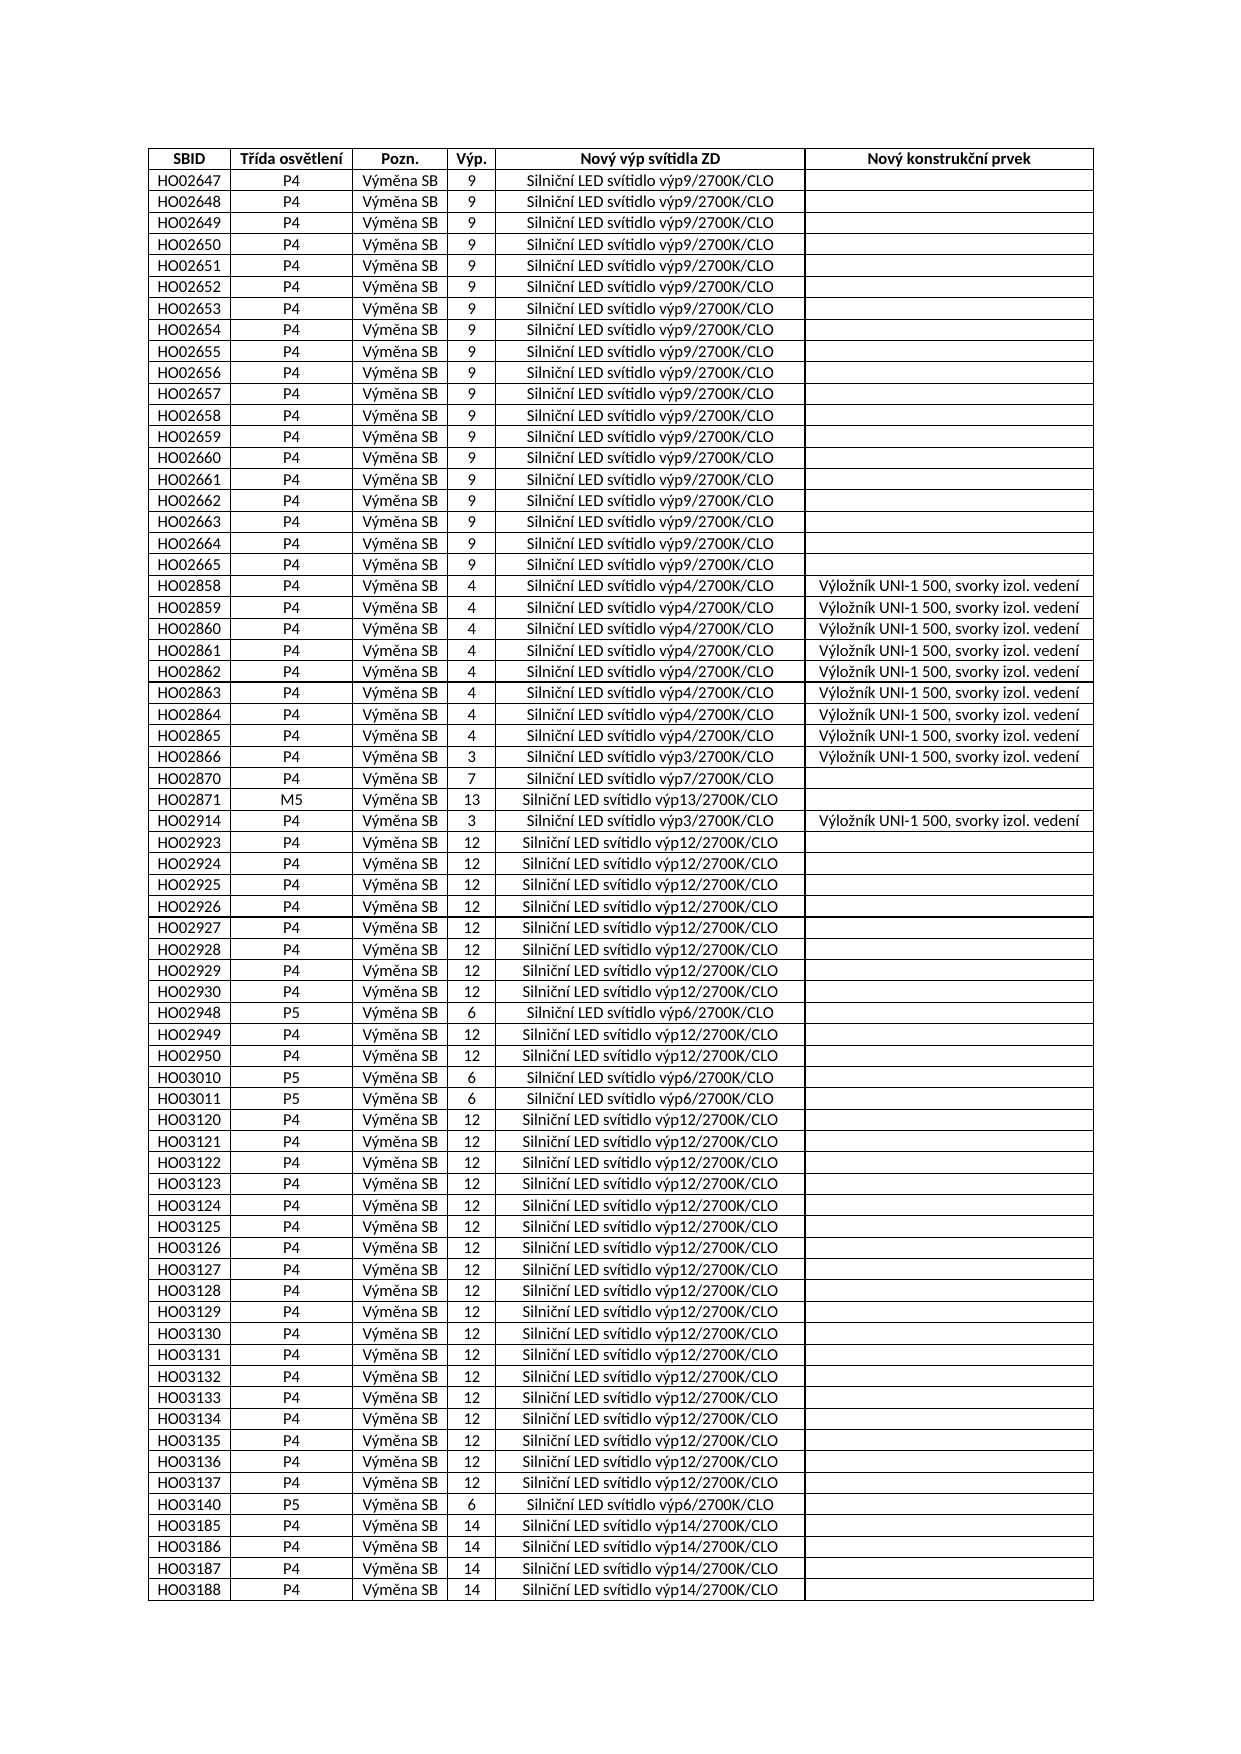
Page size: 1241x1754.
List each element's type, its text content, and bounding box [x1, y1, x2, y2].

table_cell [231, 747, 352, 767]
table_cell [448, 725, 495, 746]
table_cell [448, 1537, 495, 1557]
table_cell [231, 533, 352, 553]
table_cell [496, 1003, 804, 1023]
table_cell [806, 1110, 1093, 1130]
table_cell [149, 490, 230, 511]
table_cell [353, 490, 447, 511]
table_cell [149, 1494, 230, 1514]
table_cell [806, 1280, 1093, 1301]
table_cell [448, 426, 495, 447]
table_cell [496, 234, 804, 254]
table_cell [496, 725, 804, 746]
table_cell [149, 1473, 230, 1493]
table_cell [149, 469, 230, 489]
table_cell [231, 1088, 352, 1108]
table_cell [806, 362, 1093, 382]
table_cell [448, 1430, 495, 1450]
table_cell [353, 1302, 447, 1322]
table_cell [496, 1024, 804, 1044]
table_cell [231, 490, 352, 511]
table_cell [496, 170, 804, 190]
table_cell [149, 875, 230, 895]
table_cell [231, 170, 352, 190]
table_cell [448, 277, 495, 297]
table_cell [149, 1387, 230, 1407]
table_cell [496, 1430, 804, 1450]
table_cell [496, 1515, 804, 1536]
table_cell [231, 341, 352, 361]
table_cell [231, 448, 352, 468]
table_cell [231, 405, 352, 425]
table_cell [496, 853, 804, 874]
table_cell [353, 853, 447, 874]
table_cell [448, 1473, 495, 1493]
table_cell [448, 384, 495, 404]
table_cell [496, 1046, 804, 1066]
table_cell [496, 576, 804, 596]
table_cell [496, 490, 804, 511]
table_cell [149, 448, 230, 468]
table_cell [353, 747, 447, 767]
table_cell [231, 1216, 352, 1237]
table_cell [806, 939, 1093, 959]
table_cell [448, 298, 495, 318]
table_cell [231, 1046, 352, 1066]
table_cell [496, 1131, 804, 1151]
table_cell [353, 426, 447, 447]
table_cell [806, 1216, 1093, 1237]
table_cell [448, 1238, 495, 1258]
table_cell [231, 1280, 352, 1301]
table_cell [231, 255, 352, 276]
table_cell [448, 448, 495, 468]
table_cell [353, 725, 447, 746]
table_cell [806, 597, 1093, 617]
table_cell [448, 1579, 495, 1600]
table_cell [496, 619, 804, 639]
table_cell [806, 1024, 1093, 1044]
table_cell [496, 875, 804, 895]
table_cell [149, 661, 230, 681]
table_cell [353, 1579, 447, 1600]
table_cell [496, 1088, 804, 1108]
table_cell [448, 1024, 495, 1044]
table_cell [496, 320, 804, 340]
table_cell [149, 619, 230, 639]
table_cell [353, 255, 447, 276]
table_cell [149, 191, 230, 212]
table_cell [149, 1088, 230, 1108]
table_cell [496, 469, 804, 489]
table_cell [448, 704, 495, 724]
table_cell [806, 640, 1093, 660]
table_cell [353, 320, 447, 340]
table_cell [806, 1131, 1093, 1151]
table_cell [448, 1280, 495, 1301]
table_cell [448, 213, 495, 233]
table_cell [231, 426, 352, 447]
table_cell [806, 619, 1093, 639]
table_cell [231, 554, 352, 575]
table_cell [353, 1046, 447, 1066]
table_header Nový konstrukční prvek [806, 149, 1093, 169]
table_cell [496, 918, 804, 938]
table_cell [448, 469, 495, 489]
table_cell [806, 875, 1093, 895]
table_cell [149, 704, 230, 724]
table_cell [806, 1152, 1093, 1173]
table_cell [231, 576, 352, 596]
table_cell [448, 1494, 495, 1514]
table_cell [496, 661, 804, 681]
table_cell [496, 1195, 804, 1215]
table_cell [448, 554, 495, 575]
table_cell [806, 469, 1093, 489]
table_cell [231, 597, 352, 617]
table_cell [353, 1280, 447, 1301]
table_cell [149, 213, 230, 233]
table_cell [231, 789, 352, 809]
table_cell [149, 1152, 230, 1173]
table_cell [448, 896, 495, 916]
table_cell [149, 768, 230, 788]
table_header Pozn. [353, 149, 447, 169]
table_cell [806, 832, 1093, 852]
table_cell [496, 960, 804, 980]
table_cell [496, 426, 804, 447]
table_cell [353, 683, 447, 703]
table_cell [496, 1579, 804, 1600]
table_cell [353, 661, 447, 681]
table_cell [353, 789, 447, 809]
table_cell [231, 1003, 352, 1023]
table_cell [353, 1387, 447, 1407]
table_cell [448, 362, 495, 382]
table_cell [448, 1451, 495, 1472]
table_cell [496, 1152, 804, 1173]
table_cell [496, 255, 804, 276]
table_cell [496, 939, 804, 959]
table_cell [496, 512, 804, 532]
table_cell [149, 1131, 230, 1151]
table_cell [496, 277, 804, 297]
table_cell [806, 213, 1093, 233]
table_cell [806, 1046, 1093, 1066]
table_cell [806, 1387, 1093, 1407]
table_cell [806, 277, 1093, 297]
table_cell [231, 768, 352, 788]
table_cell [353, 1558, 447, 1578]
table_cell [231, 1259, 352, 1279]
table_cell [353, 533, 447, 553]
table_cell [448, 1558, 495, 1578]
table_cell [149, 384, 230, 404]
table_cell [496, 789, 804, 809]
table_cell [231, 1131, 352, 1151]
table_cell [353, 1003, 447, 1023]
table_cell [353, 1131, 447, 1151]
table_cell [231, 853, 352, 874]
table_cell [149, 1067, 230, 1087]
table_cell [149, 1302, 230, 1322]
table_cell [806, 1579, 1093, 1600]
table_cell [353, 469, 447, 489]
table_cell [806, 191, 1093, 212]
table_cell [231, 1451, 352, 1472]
table_header Nový výp svítidla ZD [496, 149, 804, 169]
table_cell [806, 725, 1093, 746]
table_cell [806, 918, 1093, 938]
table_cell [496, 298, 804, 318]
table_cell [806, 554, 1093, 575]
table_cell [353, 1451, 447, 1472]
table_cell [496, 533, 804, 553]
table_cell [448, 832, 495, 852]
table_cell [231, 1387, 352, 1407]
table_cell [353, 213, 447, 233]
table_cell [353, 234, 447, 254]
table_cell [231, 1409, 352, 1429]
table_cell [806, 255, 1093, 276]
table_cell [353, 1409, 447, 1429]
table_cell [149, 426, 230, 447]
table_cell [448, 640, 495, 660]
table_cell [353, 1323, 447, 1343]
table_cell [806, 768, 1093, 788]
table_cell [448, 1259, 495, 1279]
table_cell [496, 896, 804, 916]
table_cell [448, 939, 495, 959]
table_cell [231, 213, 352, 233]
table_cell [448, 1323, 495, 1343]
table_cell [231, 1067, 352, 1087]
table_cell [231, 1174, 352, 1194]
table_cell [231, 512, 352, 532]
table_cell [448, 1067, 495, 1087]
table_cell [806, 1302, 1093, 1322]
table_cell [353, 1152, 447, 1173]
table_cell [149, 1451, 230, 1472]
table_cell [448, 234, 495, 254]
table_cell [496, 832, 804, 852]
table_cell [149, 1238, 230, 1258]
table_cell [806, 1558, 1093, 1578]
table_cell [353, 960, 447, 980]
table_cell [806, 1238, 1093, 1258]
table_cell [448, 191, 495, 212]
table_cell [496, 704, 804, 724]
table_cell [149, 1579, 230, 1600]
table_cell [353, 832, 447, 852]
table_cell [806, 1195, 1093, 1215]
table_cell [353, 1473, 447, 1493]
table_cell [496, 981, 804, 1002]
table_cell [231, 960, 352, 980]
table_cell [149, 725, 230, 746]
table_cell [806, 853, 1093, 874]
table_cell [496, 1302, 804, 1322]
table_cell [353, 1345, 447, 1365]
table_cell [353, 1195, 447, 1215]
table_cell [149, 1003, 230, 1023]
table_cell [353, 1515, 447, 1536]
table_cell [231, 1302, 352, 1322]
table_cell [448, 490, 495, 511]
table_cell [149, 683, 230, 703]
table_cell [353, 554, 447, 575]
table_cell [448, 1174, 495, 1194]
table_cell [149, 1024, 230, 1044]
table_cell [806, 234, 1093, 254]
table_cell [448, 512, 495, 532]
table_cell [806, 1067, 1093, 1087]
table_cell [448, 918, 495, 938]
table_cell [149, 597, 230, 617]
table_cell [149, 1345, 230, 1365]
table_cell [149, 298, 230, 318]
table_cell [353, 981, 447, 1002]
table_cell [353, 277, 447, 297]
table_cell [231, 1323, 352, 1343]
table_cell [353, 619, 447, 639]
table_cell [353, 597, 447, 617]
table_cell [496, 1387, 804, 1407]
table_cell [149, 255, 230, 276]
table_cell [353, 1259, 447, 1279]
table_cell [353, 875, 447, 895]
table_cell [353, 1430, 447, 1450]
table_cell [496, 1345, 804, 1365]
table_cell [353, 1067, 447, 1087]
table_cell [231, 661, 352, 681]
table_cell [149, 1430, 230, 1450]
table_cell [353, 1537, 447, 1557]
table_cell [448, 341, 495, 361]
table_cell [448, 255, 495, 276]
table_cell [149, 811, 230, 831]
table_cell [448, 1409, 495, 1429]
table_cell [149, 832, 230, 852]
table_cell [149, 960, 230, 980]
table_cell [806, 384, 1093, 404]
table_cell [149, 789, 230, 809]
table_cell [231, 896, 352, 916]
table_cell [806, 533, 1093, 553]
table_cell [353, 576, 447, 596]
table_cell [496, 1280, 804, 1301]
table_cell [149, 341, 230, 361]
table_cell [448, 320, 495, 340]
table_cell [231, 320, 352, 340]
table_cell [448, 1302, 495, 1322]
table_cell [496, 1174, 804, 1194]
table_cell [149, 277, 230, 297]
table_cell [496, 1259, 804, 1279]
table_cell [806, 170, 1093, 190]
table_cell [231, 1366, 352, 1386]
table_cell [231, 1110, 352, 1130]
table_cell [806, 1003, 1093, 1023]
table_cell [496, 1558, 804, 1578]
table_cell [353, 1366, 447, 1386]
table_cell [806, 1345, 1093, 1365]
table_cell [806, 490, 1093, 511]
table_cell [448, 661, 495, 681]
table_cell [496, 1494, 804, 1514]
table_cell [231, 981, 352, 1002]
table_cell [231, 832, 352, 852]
table_header Výp. [448, 149, 495, 169]
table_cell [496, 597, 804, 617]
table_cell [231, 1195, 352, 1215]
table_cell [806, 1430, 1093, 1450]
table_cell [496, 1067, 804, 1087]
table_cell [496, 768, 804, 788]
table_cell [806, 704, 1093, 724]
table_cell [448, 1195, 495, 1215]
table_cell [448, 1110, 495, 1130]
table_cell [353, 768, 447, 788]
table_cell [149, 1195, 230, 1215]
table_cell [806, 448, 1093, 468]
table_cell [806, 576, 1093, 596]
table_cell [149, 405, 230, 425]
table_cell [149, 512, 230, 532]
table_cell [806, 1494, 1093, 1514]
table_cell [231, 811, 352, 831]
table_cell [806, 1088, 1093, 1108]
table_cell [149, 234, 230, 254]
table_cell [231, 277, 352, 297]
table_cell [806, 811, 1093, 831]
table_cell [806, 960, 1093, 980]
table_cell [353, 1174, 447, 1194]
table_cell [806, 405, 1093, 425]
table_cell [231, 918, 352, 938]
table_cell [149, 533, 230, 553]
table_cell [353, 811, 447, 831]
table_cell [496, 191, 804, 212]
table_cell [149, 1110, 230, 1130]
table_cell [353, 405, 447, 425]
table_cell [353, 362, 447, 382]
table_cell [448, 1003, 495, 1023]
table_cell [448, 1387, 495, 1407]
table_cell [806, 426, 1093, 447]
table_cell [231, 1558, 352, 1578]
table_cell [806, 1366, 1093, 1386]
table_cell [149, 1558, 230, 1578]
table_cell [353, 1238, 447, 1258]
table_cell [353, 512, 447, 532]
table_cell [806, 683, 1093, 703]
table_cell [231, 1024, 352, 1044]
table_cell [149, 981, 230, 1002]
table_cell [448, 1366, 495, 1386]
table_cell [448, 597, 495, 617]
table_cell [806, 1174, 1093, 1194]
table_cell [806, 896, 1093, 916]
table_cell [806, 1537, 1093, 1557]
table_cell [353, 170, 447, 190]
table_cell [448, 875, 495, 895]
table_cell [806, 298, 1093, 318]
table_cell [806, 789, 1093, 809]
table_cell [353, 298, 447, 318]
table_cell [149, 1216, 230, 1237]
table_header SBID [149, 149, 230, 169]
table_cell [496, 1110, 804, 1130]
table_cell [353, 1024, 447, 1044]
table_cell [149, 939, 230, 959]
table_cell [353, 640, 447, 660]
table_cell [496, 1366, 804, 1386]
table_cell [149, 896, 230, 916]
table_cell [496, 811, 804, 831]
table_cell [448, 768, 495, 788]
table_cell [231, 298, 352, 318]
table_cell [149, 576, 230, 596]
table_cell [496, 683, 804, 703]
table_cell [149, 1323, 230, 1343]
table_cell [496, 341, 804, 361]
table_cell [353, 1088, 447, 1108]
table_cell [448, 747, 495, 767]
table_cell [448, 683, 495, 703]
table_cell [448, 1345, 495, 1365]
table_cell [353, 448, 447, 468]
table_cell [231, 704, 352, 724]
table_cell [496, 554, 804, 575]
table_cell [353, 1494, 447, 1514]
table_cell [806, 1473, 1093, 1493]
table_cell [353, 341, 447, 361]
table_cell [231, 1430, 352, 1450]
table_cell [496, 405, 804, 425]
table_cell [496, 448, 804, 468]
table_header Třída osvětlení [231, 149, 352, 169]
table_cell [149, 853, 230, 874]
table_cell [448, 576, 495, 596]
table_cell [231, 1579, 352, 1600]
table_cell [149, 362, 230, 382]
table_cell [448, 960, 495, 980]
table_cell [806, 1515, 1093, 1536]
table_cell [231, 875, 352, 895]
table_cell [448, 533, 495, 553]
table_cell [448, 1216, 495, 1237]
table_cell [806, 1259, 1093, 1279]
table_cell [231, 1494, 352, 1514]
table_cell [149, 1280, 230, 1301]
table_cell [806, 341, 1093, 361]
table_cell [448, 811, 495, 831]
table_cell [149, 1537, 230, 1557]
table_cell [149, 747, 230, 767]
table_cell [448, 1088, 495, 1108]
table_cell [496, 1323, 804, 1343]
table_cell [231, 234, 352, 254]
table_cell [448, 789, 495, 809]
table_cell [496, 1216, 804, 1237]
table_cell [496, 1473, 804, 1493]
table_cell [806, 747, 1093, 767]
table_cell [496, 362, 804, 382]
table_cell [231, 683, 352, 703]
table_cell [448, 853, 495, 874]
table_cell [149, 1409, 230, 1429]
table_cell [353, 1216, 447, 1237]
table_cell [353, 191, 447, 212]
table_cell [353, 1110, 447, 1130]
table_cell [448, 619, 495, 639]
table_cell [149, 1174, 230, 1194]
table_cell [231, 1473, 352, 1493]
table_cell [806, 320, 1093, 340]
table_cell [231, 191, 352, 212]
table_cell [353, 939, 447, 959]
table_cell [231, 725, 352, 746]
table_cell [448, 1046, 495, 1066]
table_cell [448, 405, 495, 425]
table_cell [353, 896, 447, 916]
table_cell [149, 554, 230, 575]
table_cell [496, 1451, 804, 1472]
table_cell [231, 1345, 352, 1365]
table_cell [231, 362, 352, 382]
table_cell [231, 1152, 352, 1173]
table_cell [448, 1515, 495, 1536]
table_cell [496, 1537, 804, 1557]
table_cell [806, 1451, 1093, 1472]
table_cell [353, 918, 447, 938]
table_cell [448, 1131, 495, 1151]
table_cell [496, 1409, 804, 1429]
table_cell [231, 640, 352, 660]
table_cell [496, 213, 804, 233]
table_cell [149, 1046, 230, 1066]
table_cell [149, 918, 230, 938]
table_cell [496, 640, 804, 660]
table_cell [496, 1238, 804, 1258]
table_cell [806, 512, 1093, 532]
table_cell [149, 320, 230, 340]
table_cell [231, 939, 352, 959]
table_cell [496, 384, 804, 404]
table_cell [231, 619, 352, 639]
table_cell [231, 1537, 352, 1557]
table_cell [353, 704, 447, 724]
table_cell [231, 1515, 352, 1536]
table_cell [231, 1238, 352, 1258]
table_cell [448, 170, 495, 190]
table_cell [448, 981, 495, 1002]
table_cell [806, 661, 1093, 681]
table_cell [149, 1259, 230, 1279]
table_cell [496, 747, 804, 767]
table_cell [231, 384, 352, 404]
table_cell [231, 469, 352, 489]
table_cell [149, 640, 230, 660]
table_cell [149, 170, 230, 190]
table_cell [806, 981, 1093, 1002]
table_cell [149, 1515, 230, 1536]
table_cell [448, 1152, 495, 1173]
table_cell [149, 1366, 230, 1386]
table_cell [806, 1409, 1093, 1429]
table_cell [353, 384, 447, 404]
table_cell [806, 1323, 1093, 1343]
